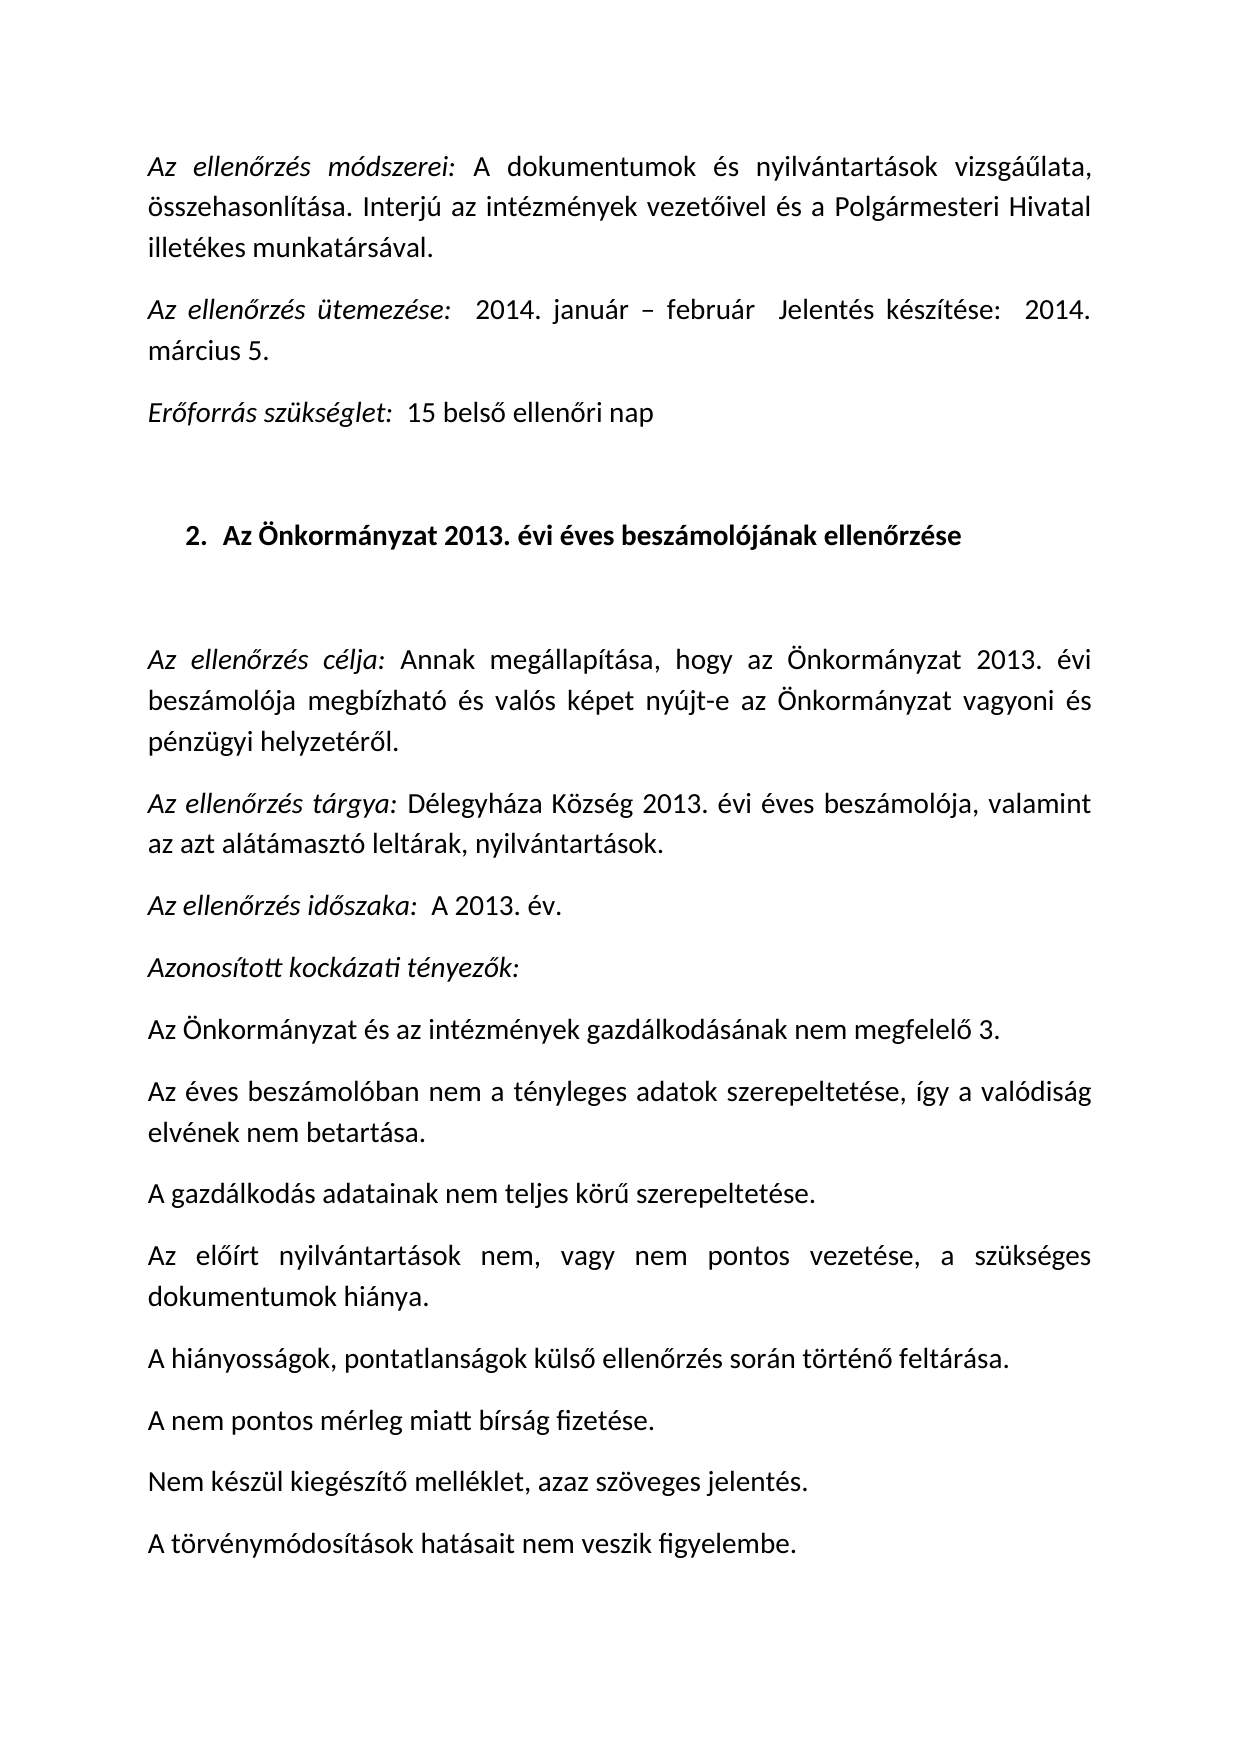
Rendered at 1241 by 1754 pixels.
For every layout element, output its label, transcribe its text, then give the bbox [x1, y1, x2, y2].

text Az ellenőrzés módszerei: A dokumentumok és nyilvántartások vizsgáűlata, összehasonlítása. Interjú az intézmények vezetőivel és a Polgármesteri Hivatal illetékes munkatársával. [148, 148, 1093, 265]
text Az előírt nyilvántartások nem, vagy nem pontos vezetése, a szükséges dokumentumok hiánya. [148, 1237, 1093, 1314]
text Azonosított kockázati tényezők: [148, 949, 1093, 985]
text Nem készül kiegészítő melléklet, azaz szöveges jelentés. [148, 1463, 1093, 1499]
text Az ellenőrzés tárgya: Délegyháza Község 2013. évi éves beszámolója, valamint az azt alátámasztó leltárak, nyilvántartások. [148, 785, 1093, 861]
text Az ellenőrzés ütemezése: 2014. január – február Jelentés készítése: 2014. március 5. [148, 291, 1093, 368]
text A törvénymódosítások hatásait nem veszik figyelembe. [148, 1525, 1093, 1561]
text Erőforrás szükséglet: 15 belső ellenőri nap [148, 394, 1093, 429]
text Az ellenőrzés célja: Annak megállapítása, hogy az Önkormányzat 2013. évi beszámolója megbízható és valós képet nyújt-e az Önkormányzat vagyoni és pénzügyi helyzetéről. [148, 641, 1093, 758]
list Az Önkormányzat 2013. évi éves beszámolójának ellenőrzése [185, 517, 1093, 553]
text A nem pontos mérleg miatt bírság fizetése. [148, 1402, 1093, 1437]
text Az éves beszámolóban nem a tényleges adatok szerepeltetése, így a valódiság elvének nem betartása. [148, 1073, 1093, 1149]
text A gazdálkodás adatainak nem teljes körű szerepeltetése. [148, 1175, 1093, 1211]
text A hiányosságok, pontatlanságok külső ellenőrzés során történő feltárása. [148, 1340, 1093, 1376]
text Az ellenőrzés időszaka: A 2013. év. [148, 887, 1093, 923]
text Az Önkormányzat és az intézmények gazdálkodásának nem megfelelő 3. [148, 1011, 1093, 1047]
